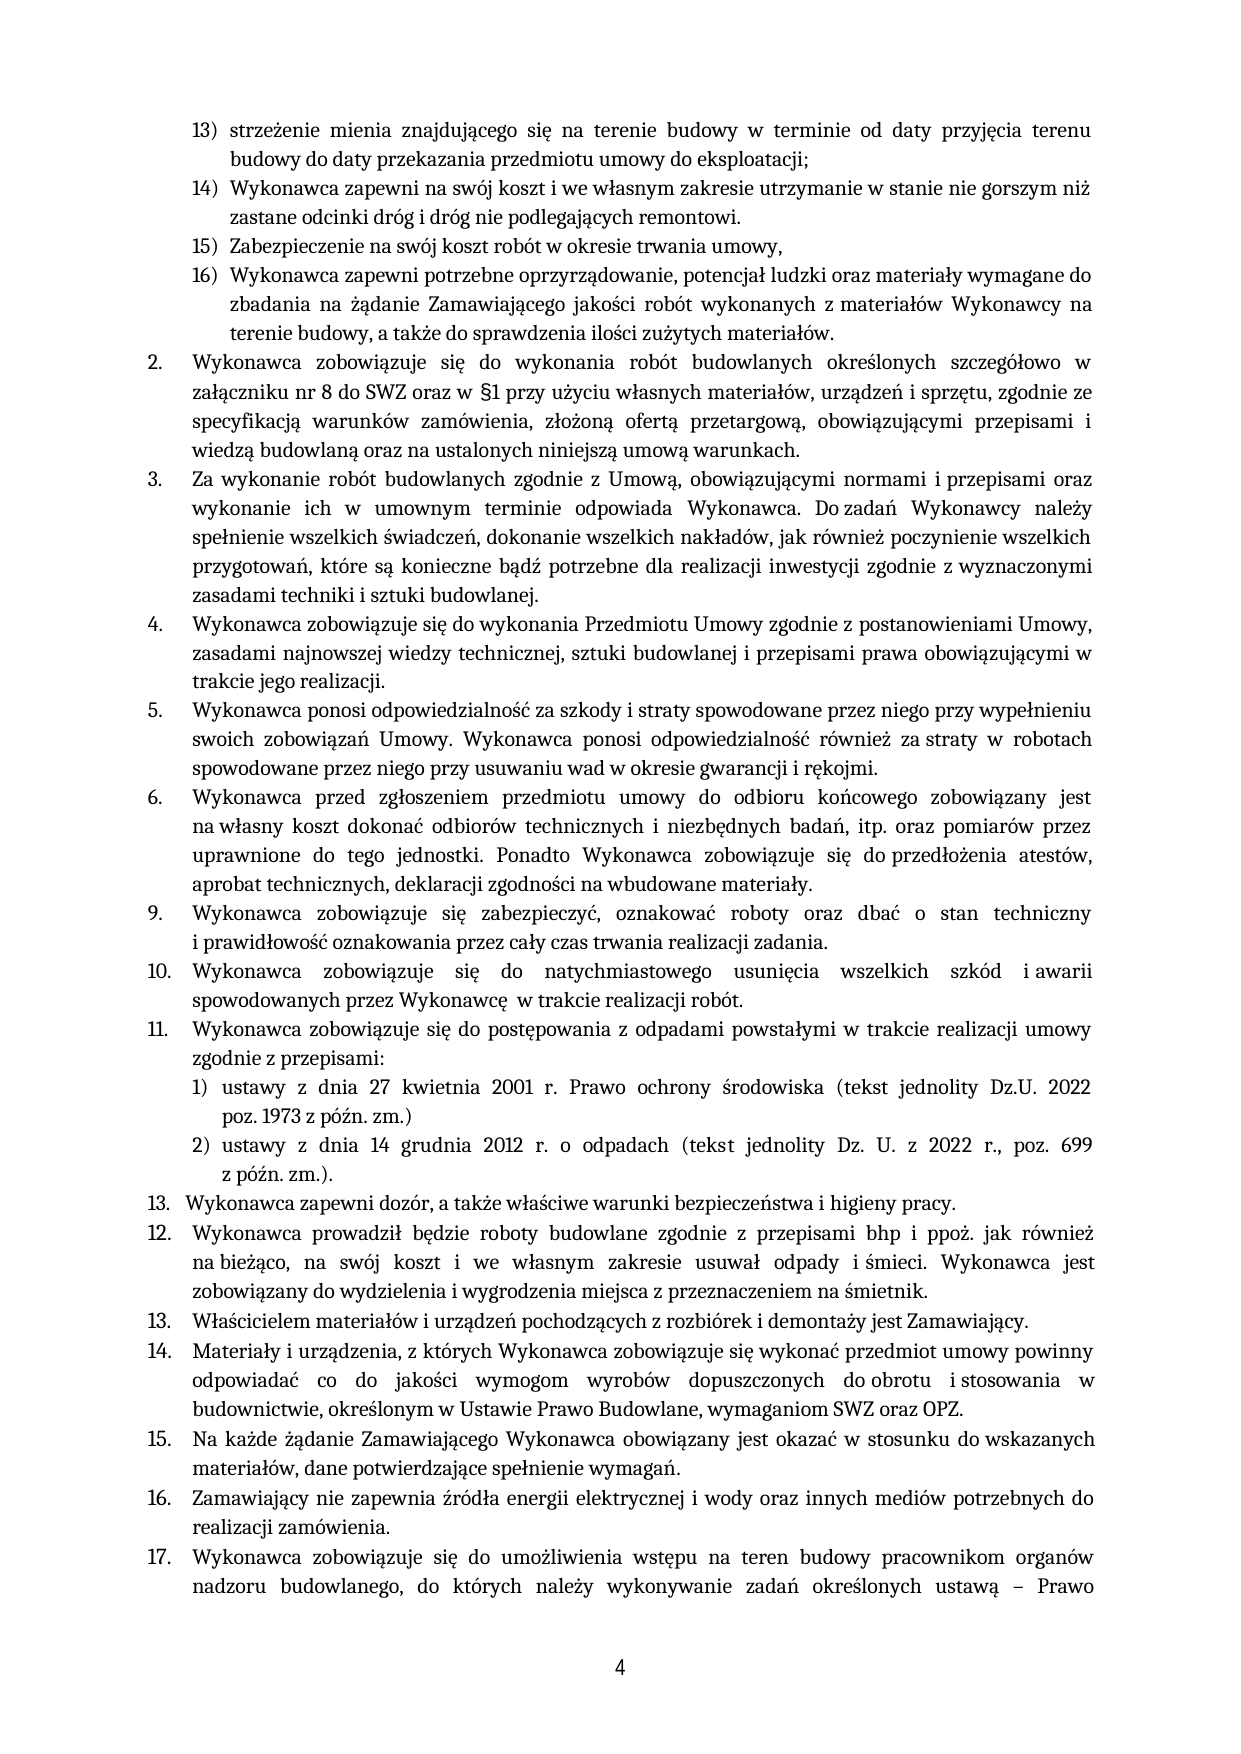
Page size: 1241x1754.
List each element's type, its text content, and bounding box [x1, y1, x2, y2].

list ustawy z dnia 27 kwietnia 2001 r. Prawo ochrony środowiska (tekst jednolity Dz.U. 2022 poz. 1973 z późn. zm.) [192, 1074, 1092, 1129]
list Wykonawca zapewni potrzebne oprzyrządowanie, potencjał ludzki oraz materiały wymagane do zbadania na żądanie Zamawiającego jakości robót wykonanych z materiałów Wykonawcy na terenie budowy, a także do sprawdzenia ilości zużytych materiałów. [192, 263, 1092, 346]
list Wykonawca zobowiązuje się do natychmiastowego usunięcia wszelkich szkód i awarii spowodowanych przez Wykonawcę w trakcie realizacji robót. [148, 959, 1092, 1013]
list Za wykonanie robót budowlanych zgodnie z Umową, obowiązującymi normami i przepisami oraz wykonanie ich w umownym terminie odpowiada Wykonawca. Do zadań Wykonawcy należy spełnienie wszelkich świadczeń, dokonanie wszelkich nakładów, jak również poczynienie wszelkich przygotowań, które są konieczne bądź potrzebne dla realizacji inwestycji zgodnie z wyznaczonymi zasadami techniki i sztuki budowlanej. [148, 466, 1092, 607]
list Zabezpieczenie na swój koszt robót w okresie trwania umowy, [192, 234, 1092, 259]
list Wykonawca zapewni na swój koszt i we własnym zakresie utrzymanie w stanie nie gorszym niż zastane odcinki dróg i dróg nie podlegających remontowi. [192, 176, 1092, 230]
list strzeżenie mienia znajdującego się na terenie budowy w terminie od daty przyjęcia terenu budowy do daty przekazania przedmiotu umowy do eksploatacji; [192, 118, 1092, 172]
list Wykonawca zapewni dozór, a także właściwe warunki bezpieczeństwa i higieny pracy. [148, 1190, 1095, 1216]
list Wykonawca prowadził będzie roboty budowlane zgodnie z przepisami bhp i ppoż. jak również na bieżąco, na swój koszt i we własnym zakresie usuwał odpady i śmieci. Wykonawca jest zobowiązany do wydzielenia i wygrodzenia miejsca z przeznaczeniem na śmietnik. [148, 1219, 1095, 1304]
list Wykonawca zobowiązuje się do wykonania robót budowlanych określonych szczegółowo w załączniku nr 8 do SWZ oraz w 1 przy użyciu własnych materiałów, urządzeń i sprzętu, zgodnie ze specyfikacją warunków zamówienia, złożoną ofertą przetargową, obowiązującymi przepisami i wiedzą budowlaną oraz na ustalonych niniejszą umową warunkach. [148, 350, 1092, 463]
list Wykonawca zobowiązuje się do wykonania Przedmiotu Umowy zgodnie z postanowieniami Umowy, zasadami najnowszej wiedzy technicznej, sztuki budowlanej i przepisami prawa obowiązującymi w trakcie jego realizacji. [148, 611, 1092, 694]
list Właścicielem materiałów i urządzeń pochodzących z rozbiórek i demontaży jest Zamawiający. [148, 1307, 1095, 1334]
list Wykonawca przed zgłoszeniem przedmiotu umowy do odbioru końcowego zobowiązany jest na własny koszt dokonać odbiorów technicznych i niezbędnych badań, itp. oraz pomiarów przez uprawnione do tego jednostki. Ponadto Wykonawca zobowiązuje się do przedłożenia atestów, aprobat technicznych, deklaracji zgodności na wbudowane materiały. [148, 785, 1092, 897]
list Na każde żądanie Zamawiającego Wykonawca obowiązany jest okazać w stosunku do wskazanych materiałów, dane potwierdzające spełnienie wymagań. [148, 1426, 1095, 1481]
list Materiały i urządzenia, z których Wykonawca zobowiązuje się wykonać przedmiot umowy powinny odpowiadać co do jakości wymogom wyrobów dopuszczonych do obrotu i stosowania w budownictwie, określonym w Ustawie Prawo Budowlane, wymaganiom SWZ oraz OPZ. [148, 1338, 1095, 1422]
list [148, 1544, 1095, 1599]
list Wykonawca zobowiązuje się do postępowania z odpadami powstałymi w trakcie realizacji umowy zgodnie z przepisami: [148, 1017, 1092, 1071]
list ustawy z dnia 14 grudnia 2012 r. o odpadach (tekst jednolity Dz. U. z 2022 r., poz. 699 z późn. zm.). [192, 1132, 1092, 1187]
list Wykonawca ponosi odpowiedzialność za szkody i straty spowodowane przez niego przy wypełnieniu swoich zobowiązań Umowy. Wykonawca ponosi odpowiedzialność również za straty w robotach spowodowane przez niego przy usuwaniu wad w okresie gwarancji i rękojmi. [148, 698, 1092, 781]
list Wykonawca zobowiązuje się zabezpieczyć, oznakować roboty oraz dbać o stan techniczny i prawidłowość oznakowania przez cały czas trwania realizacji zadania. [148, 901, 1092, 955]
list Zamawiający nie zapewnia źródła energii elektrycznej i wody oraz innych mediów potrzebnych do realizacji zamówienia. [148, 1485, 1095, 1540]
